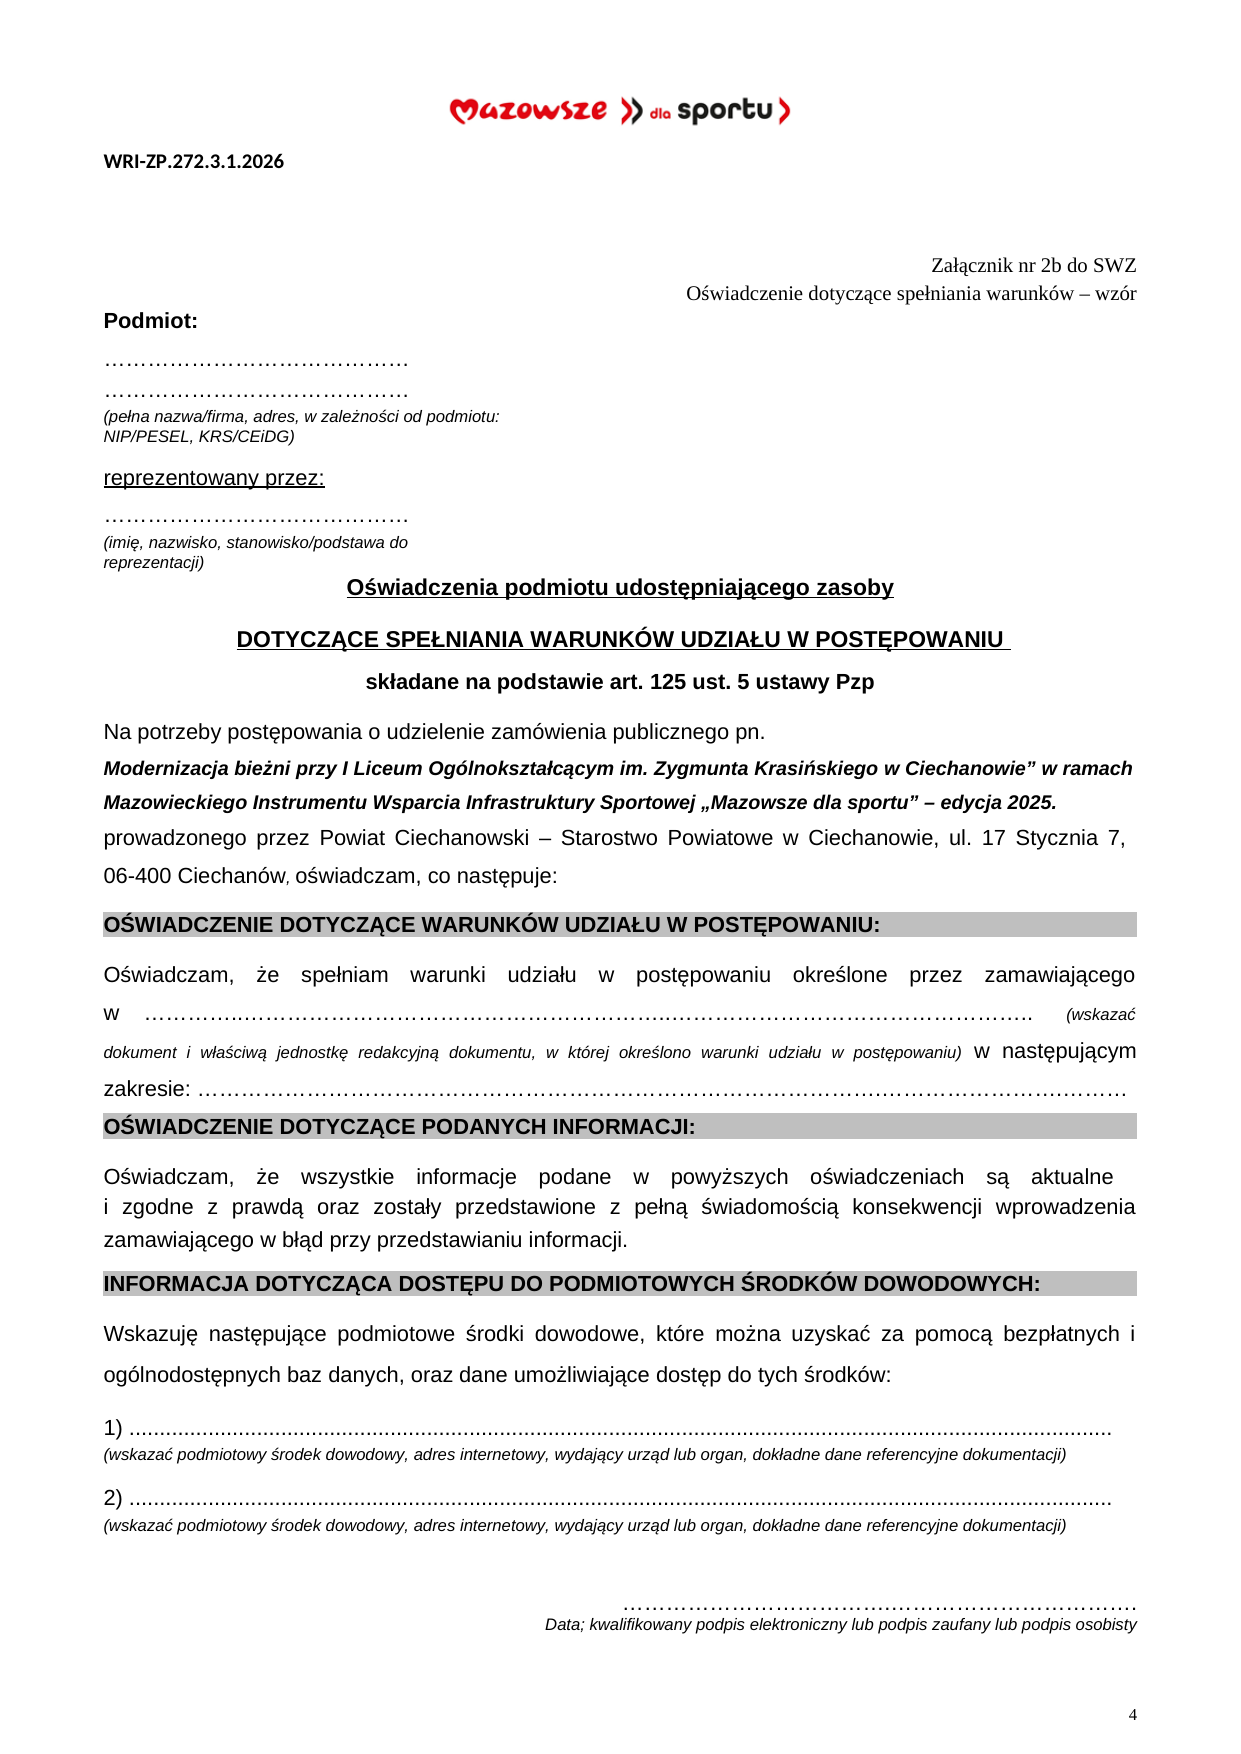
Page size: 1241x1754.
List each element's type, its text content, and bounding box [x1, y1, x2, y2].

text 2) .................................................................................................................................................................. [103, 1485, 1137, 1510]
text …………………………………… [103, 502, 1137, 528]
text …………………………………… [103, 346, 1137, 371]
text (wskazać podmiotowy środek dowodowy, adres internetowy, wydający urząd lub organ, dokładne dane referencyjne dokumentacji) [103, 1445, 1137, 1464]
text DOTYCZĄCE SPEŁNIANIA WARUNKÓW UDZIAŁU W POSTĘPOWANIU [103, 626, 1137, 652]
text 1) .................................................................................................................................................................. [103, 1415, 1137, 1440]
text prowadzonego przez Powiat Ciechanowski – Starostwo Powiatowe w Ciechanowie, ul. 17 Stycznia 7, 06-400 Ciechanów, oświadczam, co następuje: [103, 825, 1137, 888]
text składane na podstawie art. 125 ust. 5 ustawy Pzp [103, 668, 1137, 694]
text (pełna nazwa/firma, adres, w zależności od podmiotu: NIP/PESEL, KRS/CEiDG) [103, 407, 517, 446]
text (imię, nazwisko, stanowisko/podstawa do reprezentacji) [103, 533, 517, 572]
text Na potrzeby postępowania o udzielenie zamówienia publicznego pn. [103, 719, 1137, 744]
text Wskazuję następujące podmiotowe środki dowodowe, które można uzyskać za pomocą bezpłatnych i ogólnodostępnych baz danych, oraz dane umożliwiające dostęp do tych środków: [103, 1321, 1137, 1388]
text reprezentowany przez: [103, 464, 1137, 490]
text Data; kwalifikowany podpis elektroniczny lub podpis zaufany lub podpis osobisty [103, 1615, 1137, 1634]
text (wskazać podmiotowy środek dowodowy, adres internetowy, wydający urząd lub organ, dokładne dane referencyjne dokumentacji) [103, 1515, 1137, 1534]
text OŚWIADCZENIE DOTYCZĄCE WARUNKÓW UDZIAŁU W POSTĘPOWANIU: [103, 912, 1137, 937]
text INFORMACJA DOTYCZĄCA DOSTĘPU DO PODMIOTOWYCH ŚRODKÓW DOWODOWYCH: [103, 1271, 1137, 1296]
text …………………………………… [103, 376, 1137, 402]
picture [427, 73, 813, 149]
text Załącznik nr 2b do SWZ Oświadczenie dotyczące spełniania warunków – wzór [103, 253, 1137, 305]
text Oświadczenia podmiotu udostępniającego zasoby [103, 574, 1137, 600]
text Oświadczam, że wszystkie informacje podane w powyższych oświadczeniach są aktualne i zgodne z prawdą oraz zostały przedstawione z pełną świadomością konsekwencji wprowadzenia zamawiającego w błąd przy przedstawianiu informacji. [103, 1164, 1137, 1253]
text ……………………………….……………………………. [103, 1589, 1137, 1615]
text OŚWIADCZENIE DOTYCZĄCE PODANYCH INFORMACJI: [103, 1113, 1137, 1139]
text Podmiot: [103, 308, 1137, 334]
text Oświadczam, że spełniam warunki udziału w postępowaniu określone przez zamawiającego w …………..…………………………………………………..………………………………………….. (wskazać dokument i właściwą jednostkę redakcyjną dokumentu, w której określono warunki udziału w postępowaniu) w następującym zakresie: ………………………………………………………………………………….…………………….……… [103, 962, 1137, 1101]
text Modernizacja bieżni przy I Liceum Ogólnokształcącym im. Zygmunta Krasińskiego w Ciechanowie” w ramach Mazowieckiego Instrumentu Wsparcia Infrastruktury Sportowej „Mazowsze dla sportu” – edycja 2025. [103, 757, 1137, 813]
